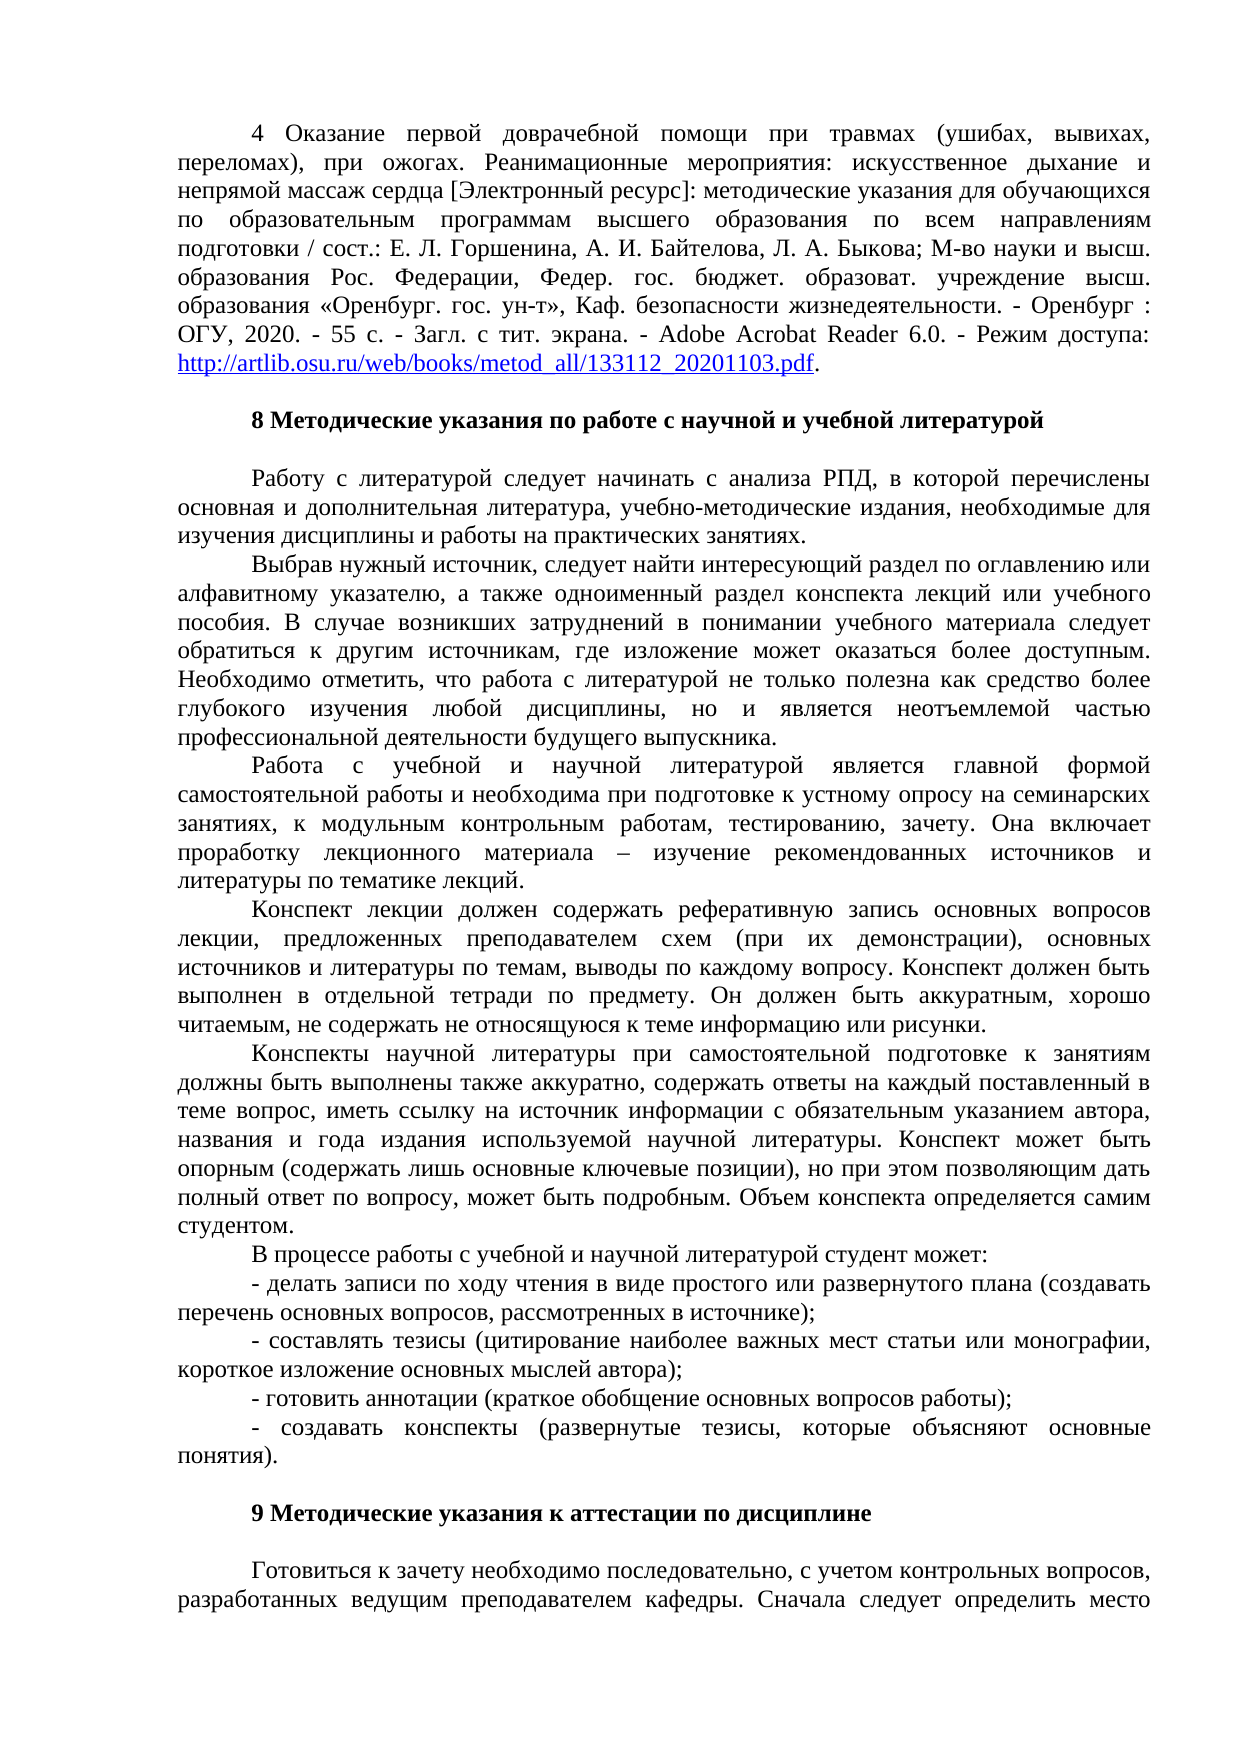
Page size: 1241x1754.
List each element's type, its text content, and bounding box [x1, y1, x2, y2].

text - делать записи по ходу чтения в виде простого или развернутого плана (создавать перечень основных вопросов, рассмотренных в источнике); [177, 1268, 1152, 1326]
text Выбрав нужный источник, следует найти интересующий раздел по оглавлению или алфавитному указателю, а также одноименный раздел конспекта лекций или учебного пособия. В случае возникших затруднений в понимании учебного материала следует обратиться к другим источникам, где изложение может оказаться более доступным. Необходимо отметить, что работа с литературой не только полезна как средство более глубокого изучения любой дисциплины, но и является неотъемлемой частью профессиональной деятельности будущего выпускника. [177, 549, 1152, 751]
text - готовить аннотации (краткое обобщение основных вопросов работы); [177, 1383, 1152, 1412]
text 4 Оказание первой доврачебной помощи при травмах (ушибах, вывихах, переломах), при ожогах. Реанимационные мероприятия: искусственное дыхание и непрямой массаж сердца [Электронный ресурс]: методические указания для обучающихся по образовательным программам высшего образования по всем направлениям подготовки / сост.: Е. Л. Горшенина, А. И. Байтелова, Л. А. Быкова; М-во науки и высш. образования Рос. Федерации, Федер. гос. бюджет. образоват. учреждение высш. образования «Оренбург. гос. ун-т», Каф. безопасности жизнедеятельности. - Оренбург : ОГУ, 2020. - 55 с. - Загл. с тит. экрана. - Adobe Acrobat Reader 6.0. - Режим доступа: http://artlib.osu.ru/web/books/metod_all/133112_20201103.pdf. [177, 118, 1152, 377]
text В процессе работы с учебной и научной литературой студент может: [177, 1239, 1152, 1268]
text Работу с литературой следует начинать с анализа РПД, в которой перечислены основная и дополнительная литература, учебно-методические издания, необходимые для изучения дисциплины и работы на практических занятиях. [177, 463, 1152, 549]
text Конспект лекции должен содержать реферативную запись основных вопросов лекции, предложенных преподавателем схем (при их демонстрации), основных источников и литературы по темам, выводы по каждому вопросу. Конспект должен быть выполнен в отдельной тетради по предмету. Он должен быть аккуратным, хорошо читаемым, не содержать не относящуюся к теме информацию или рисунки. [177, 894, 1152, 1038]
text Работа с учебной и научной литературой является главной формой самостоятельной работы и необходима при подготовке к устному опросу на семинарских занятиях, к модульным контрольным работам, тестированию, зачету. Она включает проработку лекционного материала – изучение рекомендованных источников и литературы по тематике лекций. [177, 751, 1152, 894]
text - составлять тезисы (цитирование наиболее важных мест статьи или монографии, короткое изложение основных мыслей автора); [177, 1326, 1152, 1383]
text Конспекты научной литературы при самостоятельной подготовке к занятиям должны быть выполнены также аккуратно, содержать ответы на каждый поставленный в теме вопрос, иметь ссылку на источник информации с обязательным указанием автора, названия и года издания используемой научной литературы. Конспект может быть опорным (содержать лишь основные ключевые позиции), но при этом позволяющим дать полный ответ по вопросу, может быть подробным. Объем конспекта определяется самим студентом. [177, 1038, 1152, 1239]
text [177, 1556, 1152, 1613]
text 9 Методические указания к аттестации по дисциплине [177, 1498, 1152, 1527]
text - создавать конспекты (развернутые тезисы, которые объясняют основные понятия). [177, 1412, 1152, 1469]
text 8 Методические указания по работе с научной и учебной литературой [177, 406, 1152, 434]
